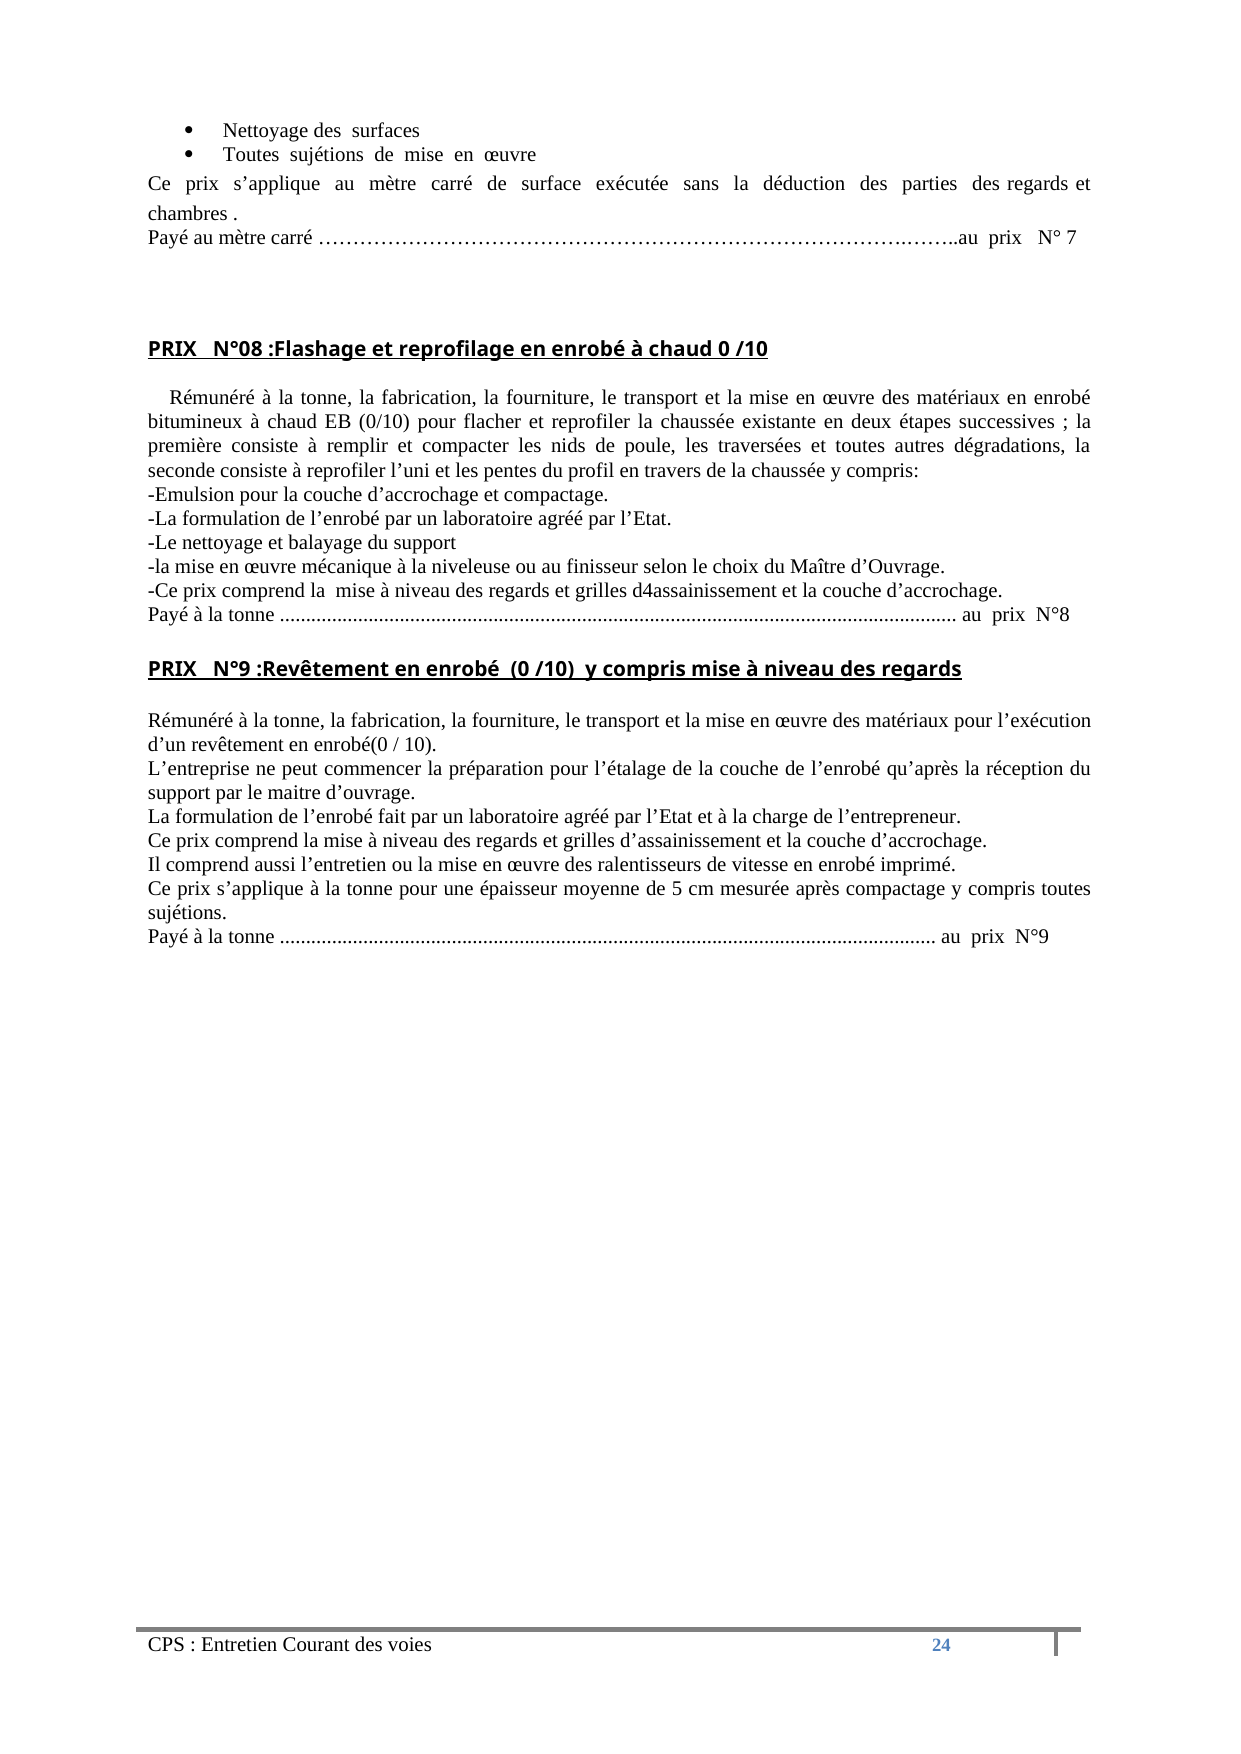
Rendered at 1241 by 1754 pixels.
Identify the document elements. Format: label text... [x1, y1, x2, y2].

text Payé à la tonne .............................................................................................................................. au prix N°9 [148, 924, 1093, 948]
text La formulation de l’enrobé fait par un laboratoire agréé par l’Etat et à la charge de l’entrepreneur. [148, 804, 1093, 828]
text PRIX N°08 :Flashage et reprofilage en enrobé à chaud 0 /10 [148, 334, 1093, 362]
text PRIX N°9 :Revêtement en enrobé (0 /10) y compris mise à niveau des regards [148, 654, 1093, 683]
text Ce prix s’applique au mètre carré de surface exécutée sans la déduction des parties des regards et chambres . [148, 166, 1093, 224]
text Ce prix s’applique à la tonne pour une épaisseur moyenne de 5 cm mesurée après compactage y compris toutes sujétions. [148, 876, 1093, 924]
text Il comprend aussi l’entretien ou la mise en œuvre des ralentisseurs de vitesse en enrobé imprimé. [148, 852, 1093, 876]
text -la mise en œuvre mécanique à la niveleuse ou au finisseur selon le choix du Maître d’Ouvrage. [148, 554, 1093, 578]
text -Ce prix comprend la mise à niveau des regards et grilles d4assainissement et la couche d’accrochage. [148, 578, 1093, 602]
text Payé à la tonne .................................................................................................................................. au prix N°8 [148, 602, 1093, 626]
text Payé au mètre carré ………………………………………………………………………….……..au prix N° 7 [148, 224, 1093, 249]
list Nettoyage des surfaces [185, 118, 1093, 142]
text -Emulsion pour la couche d’accrochage et compactage. [148, 482, 1093, 506]
text Rémunéré à la tonne, la fabrication, la fourniture, le transport et la mise en œuvre des matériaux en enrobé bitumineux à chaud EB (0/10) pour flacher et reprofiler la chaussée existante en deux étapes successives ; la première consiste à remplir et compacter les nids de poule, les traversées et toutes autres dégradations, la seconde consiste à reprofiler l’uni et les pentes du profil en travers de la chaussée y compris: [148, 385, 1093, 482]
list Toutes sujétions de mise en œuvre [185, 142, 1093, 166]
text -Le nettoyage et balayage du support [148, 530, 1093, 554]
text -La formulation de l’enrobé par un laboratoire agréé par l’Etat. [148, 506, 1093, 530]
text Rémunéré à la tonne, la fabrication, la fourniture, le transport et la mise en œuvre des matériaux pour l’exécution d’un revêtement en enrobé(0 / 10). [148, 708, 1093, 756]
text L’entreprise ne peut commencer la préparation pour l’étalage de la couche de l’enrobé qu’après la réception du support par le maitre d’ouvrage. [148, 756, 1093, 804]
text Ce prix comprend la mise à niveau des regards et grilles d’assainissement et la couche d’accrochage. [148, 828, 1093, 852]
